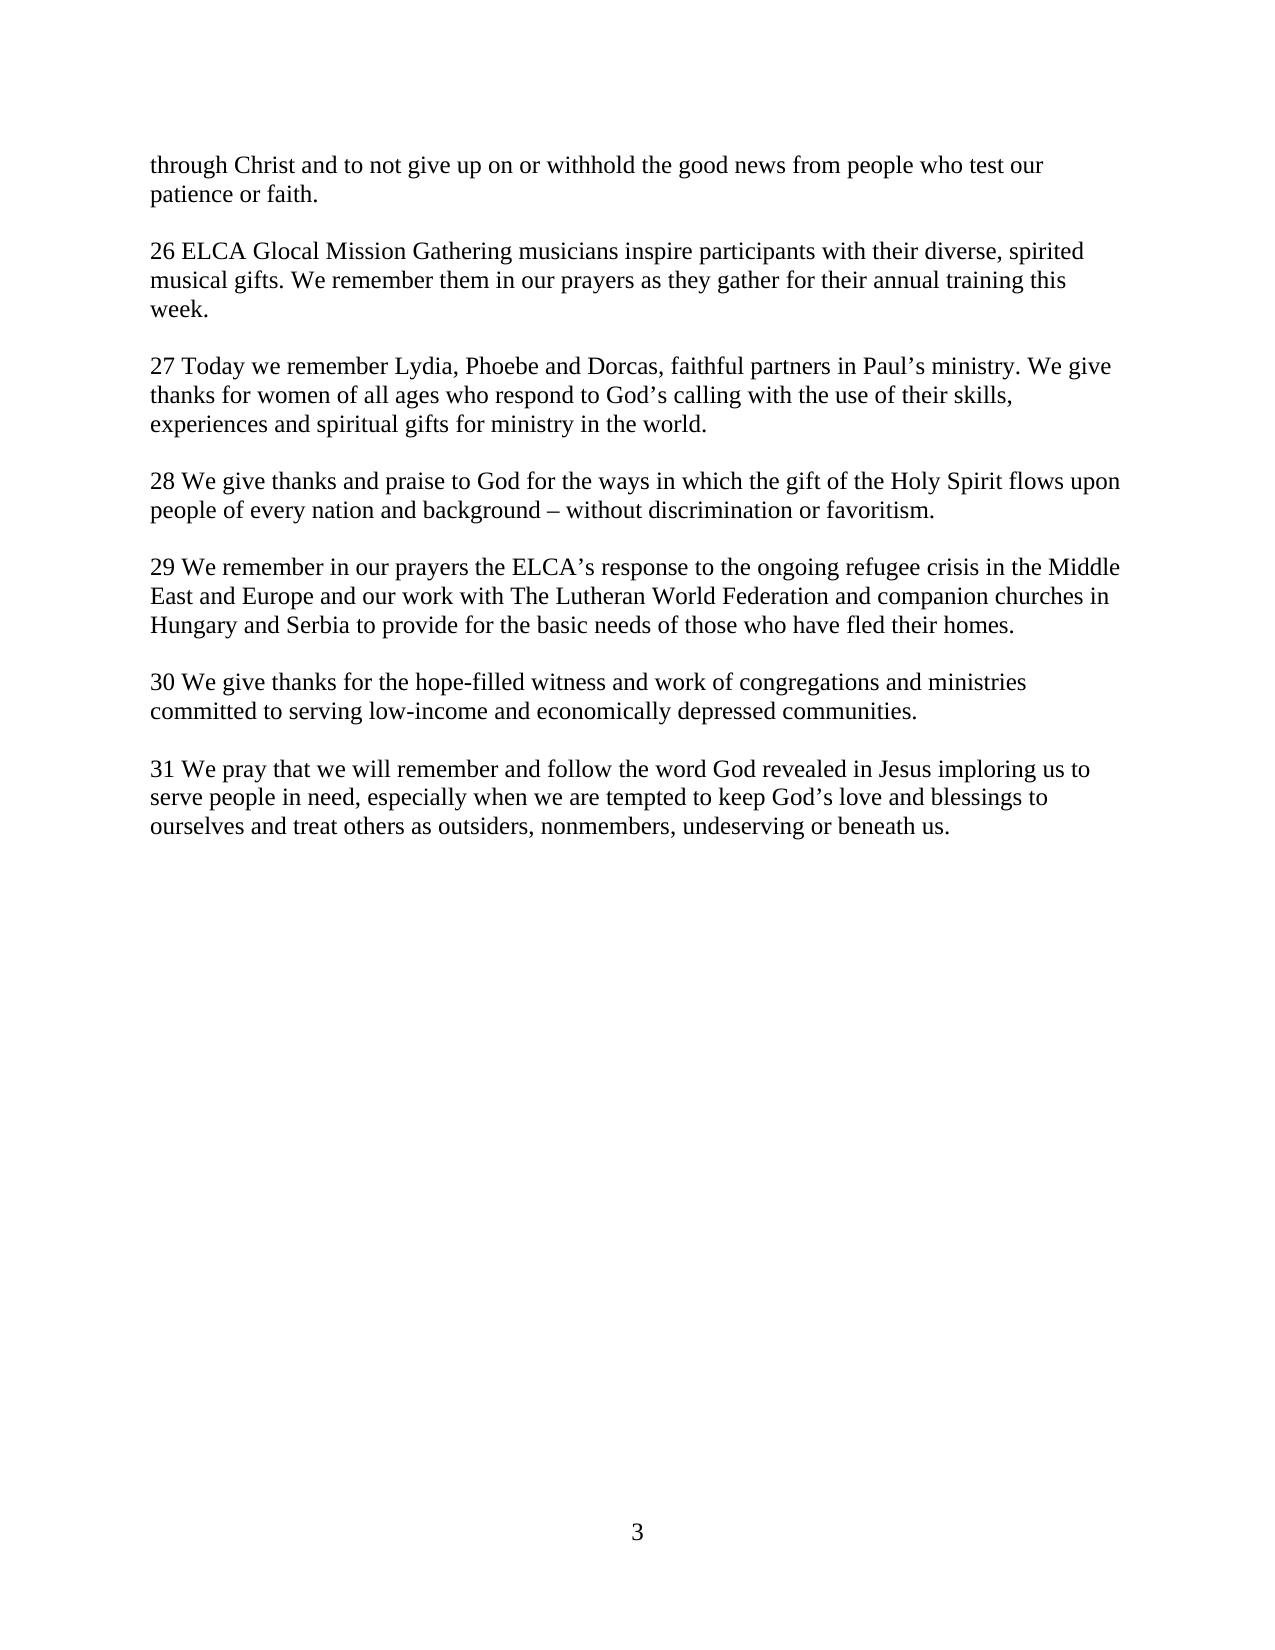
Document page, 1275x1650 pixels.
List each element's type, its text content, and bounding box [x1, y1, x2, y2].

text 26 ELCA Glocal Mission Gathering musicians inspire participants with their diverse, spirited musical gifts. We remember them in our prayers as they gather for their annual training this week. [150, 236, 1125, 322]
text 30 We give thanks for the hope-filled witness and work of congregations and ministries committed to serving low-income and economically depressed communities. [150, 667, 1125, 725]
text 29 We remember in our prayers the ELCA’s response to the ongoing refugee crisis in the Middle East and Europe and our work with The Lutheran World Federation and companion churches in Hungary and Serbia to provide for the basic needs of those who have fled their homes. [150, 552, 1125, 639]
text 31 We pray that we will remember and follow the word God revealed in Jesus imploring us to serve people in need, especially when we are tempted to keep God’s love and blessings to ourselves and treat others as outsiders, nonmembers, undeserving or beneath us. [150, 754, 1125, 840]
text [150, 150, 1125, 207]
text 28 We give thanks and praise to God for the ways in which the gift of the Holy Spirit flows upon people of every nation and background – without discrimination or favoritism. [150, 466, 1125, 524]
text 27 Today we remember Lydia, Phoebe and Dorcas, faithful partners in Paul’s ministry. We give thanks for women of all ages who respond to God’s calling with the use of their skills, experiences and spiritual gifts for ministry in the world. [150, 351, 1125, 437]
